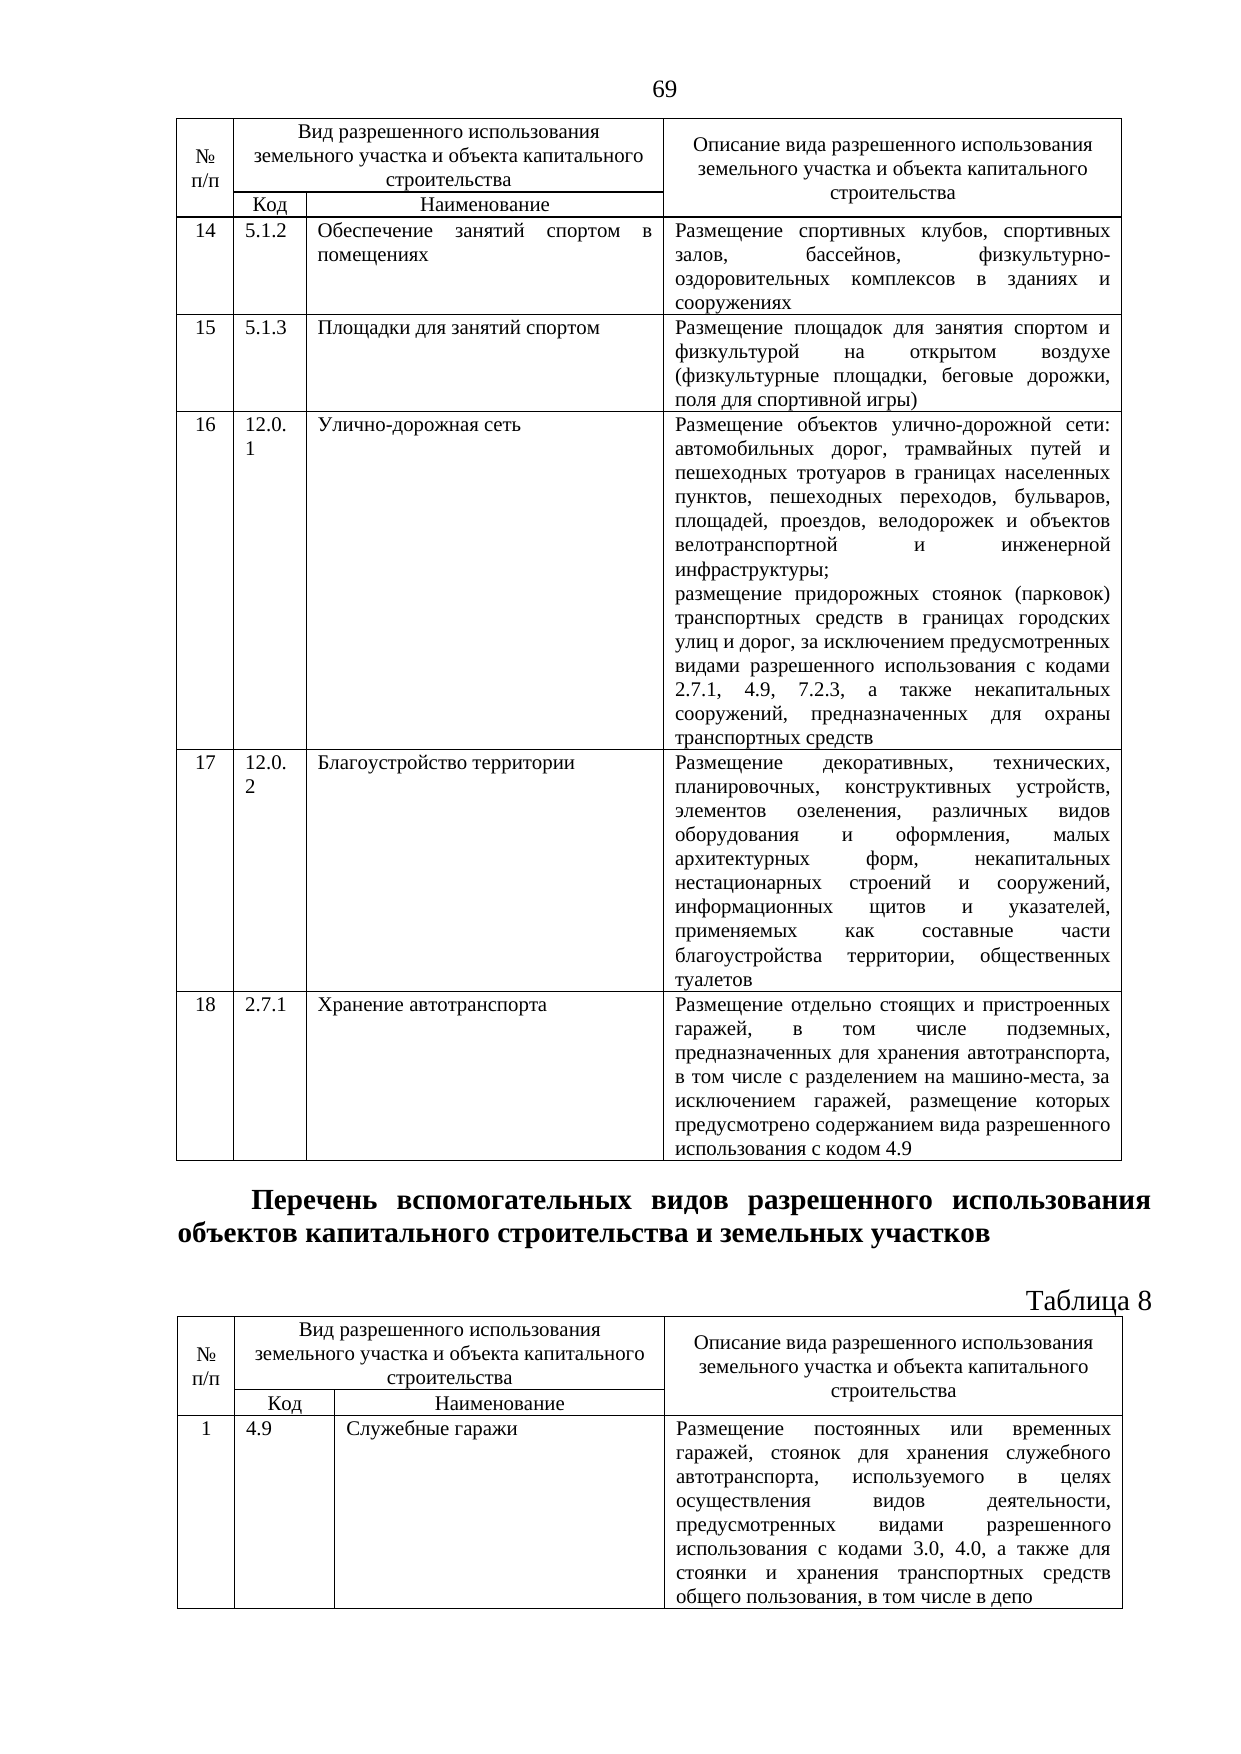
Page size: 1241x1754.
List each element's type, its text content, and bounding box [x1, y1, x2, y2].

table_cell 12.0.2 [234, 750, 306, 991]
table_cell Размещение постоянных или временных гаражей, стоянок для хранения служебного автотранспорта, используемого в целях осуществления видов деятельности, предусмотренных видами разрешенного использования с кодами 3.0, 4.0, а также для стоянки и хранения транспортных средств общего пользования, в том числе в депо [665, 1416, 1122, 1608]
table_cell 12.0.1 [234, 412, 306, 749]
table_cell 16 [177, 412, 233, 749]
table_cell Площадки для занятий спортом [307, 315, 663, 411]
table_cell 4.9 [235, 1416, 334, 1608]
table_cell Код [235, 1390, 334, 1414]
table_header Вид разрешенного использования земельного участка и объекта капитального строительства [234, 119, 663, 191]
table_cell Улично-дорожная сеть [307, 412, 663, 749]
table_cell Размещение спортивных клубов, спортивных залов, бассейнов, физкультурно-оздоровительных комплексов в зданиях и сооружениях [664, 218, 1121, 314]
table_cell Хранение автотранспорта [307, 992, 663, 1160]
table_cell Обеспечение занятий спортом в помещениях [307, 218, 663, 314]
table_cell 5.1.2 [234, 218, 306, 314]
table_cell Размещение отдельно стоящих и пристроенных гаражей, в том числе подземных, предназначенных для хранения автотранспорта, в том числе с разделением на машино-места, за исключением гаражей, размещение которых предусмотрено содержанием вида разрешенного использования с кодом 4.9 [664, 992, 1121, 1160]
table_cell 1 [178, 1416, 234, 1608]
table_cell Наименование [307, 193, 663, 216]
table_cell Служебные гаражи [335, 1416, 664, 1608]
table_cell Размещение объектов улично-дорожной сети: автомобильных дорог, трамвайных путей и пешеходных тротуаров в границах населенных пунктов, пешеходных переходов, бульваров, площадей, проездов, велодорожек и объектов велотранспортной и инженерной инфраструктуры; размещение придорожных стоянок (парковок) транспортных средств в границах городских улиц и дорог, за исключением предусмотренных видами разрешенного использования с кодами 2.7.1, 4.9, 7.2.3, а также некапитальных сооружений, предназначенных для охраны транспортных средств [664, 412, 1121, 749]
text Таблица 8 [251, 1283, 1152, 1316]
table_header Описание вида разрешенного использования земельного участка и объекта капитального строительства [664, 119, 1121, 216]
table_cell 14 [177, 218, 233, 314]
table_cell Размещение площадок для занятия спортом и физкультурой на открытом воздухе (физкультурные площадки, беговые дорожки, поля для спортивной игры) [664, 315, 1121, 411]
list Перечень вспомогательных видов разрешенного использования объектов капитального строительства и земельных участков [177, 1182, 1152, 1249]
table_cell 2.7.1 [234, 992, 306, 1160]
table_cell 17 [177, 750, 233, 991]
table_header № п/п [178, 1317, 234, 1414]
table_header № п/п [177, 119, 233, 216]
table_cell 5.1.3 [234, 315, 306, 411]
table_cell Размещение декоративных, технических, планировочных, конструктивных устройств, элементов озеленения, различных видов оборудования и оформления, малых архитектурных форм, некапитальных нестационарных строений и сооружений, информационных щитов и указателей, применяемых как составные части благоустройства территории, общественных туалетов [664, 750, 1121, 991]
table_cell Наименование [335, 1390, 664, 1414]
table_cell Благоустройство территории [307, 750, 663, 991]
table_header Описание вида разрешенного использования земельного участка и объекта капитального строительства [665, 1317, 1122, 1414]
table_header Вид разрешенного использования земельного участка и объекта капитального строительства [235, 1317, 664, 1389]
table_cell 15 [177, 315, 233, 411]
table_cell Код [234, 193, 306, 216]
table_cell 18 [177, 992, 233, 1160]
